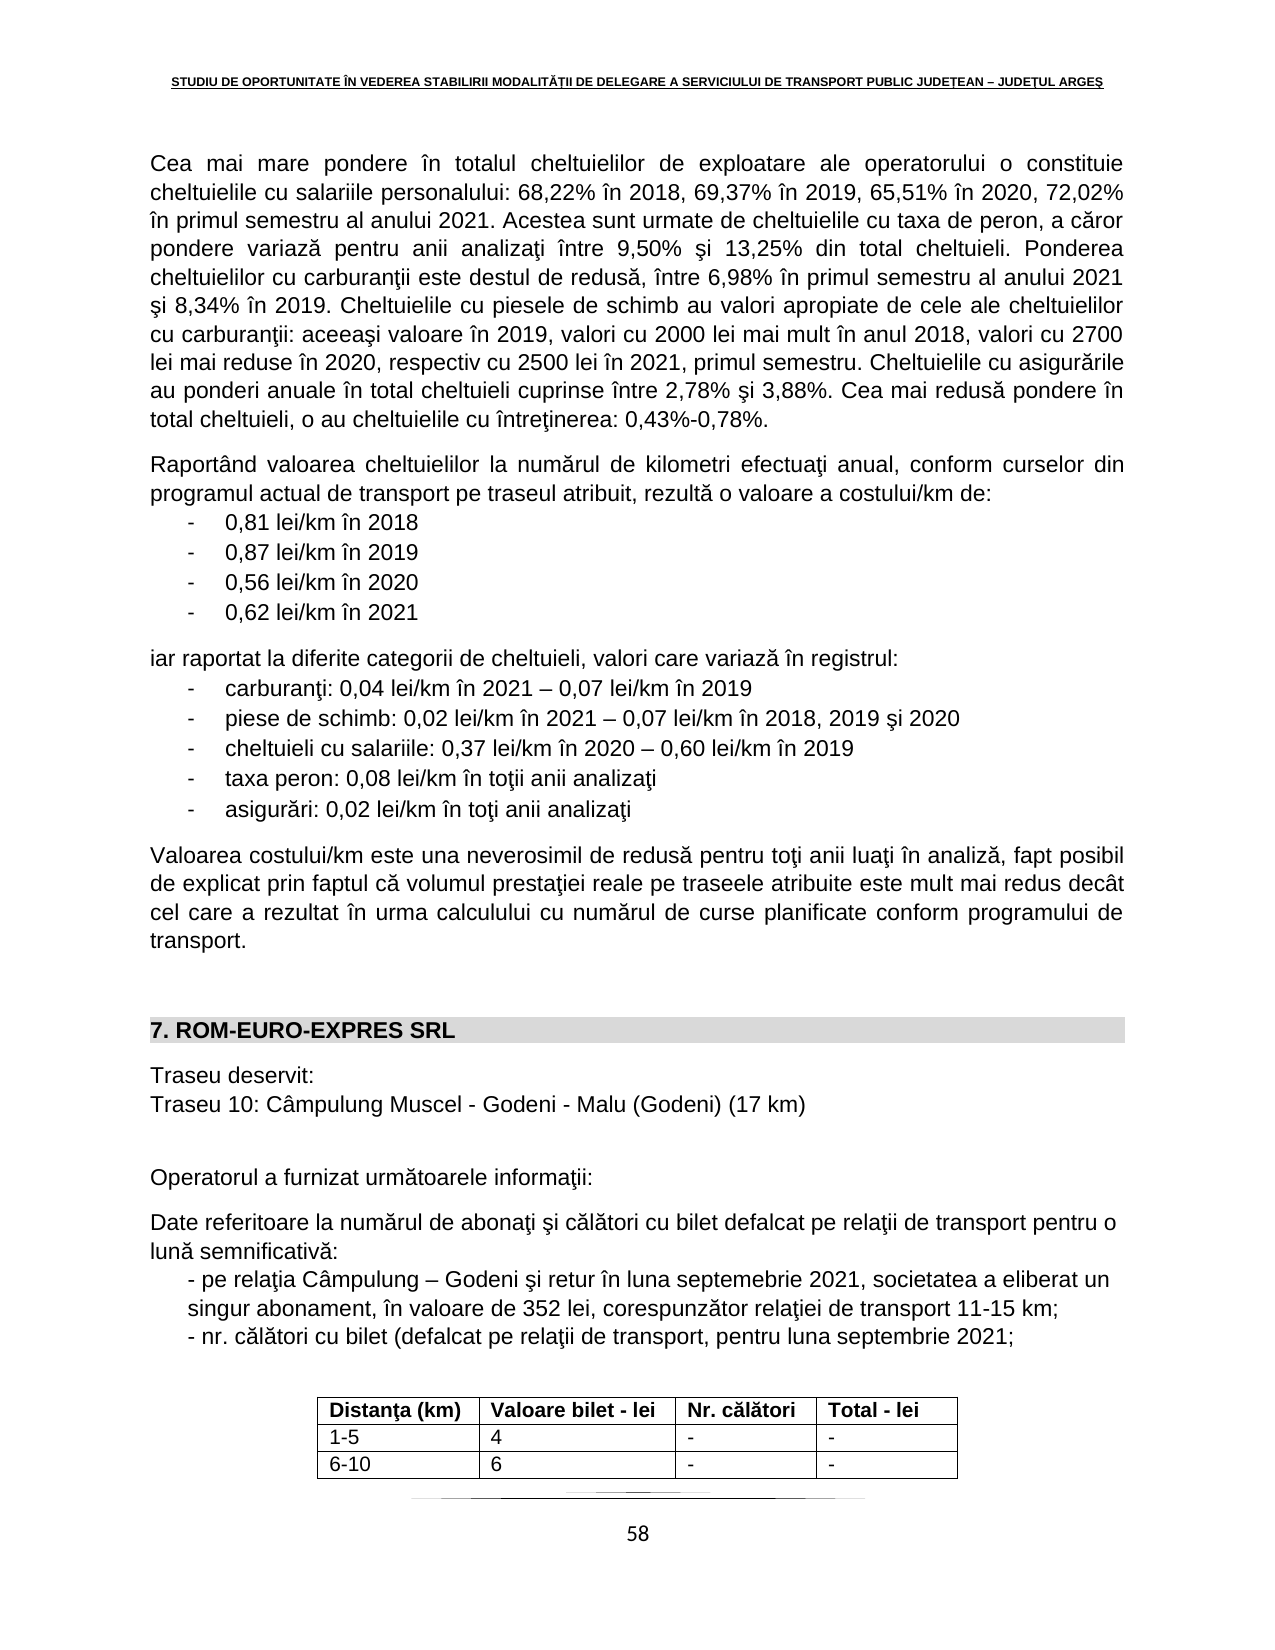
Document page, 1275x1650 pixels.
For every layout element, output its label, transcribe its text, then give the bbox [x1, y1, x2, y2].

list cheltuieli cu salariile: 0,37 lei/km în 2020 – 0,60 lei/km în 2019 [187, 734, 1125, 762]
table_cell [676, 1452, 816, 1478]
list 0,56 lei/km în 2020 [187, 568, 1125, 596]
list 0,87 lei/km în 2019 [187, 538, 1125, 566]
text Traseu deservit: [150, 1062, 1125, 1088]
text Raportând valoarea cheltuielilor la numărul de kilometri efectuaţi anual, conform curselor din programul actual de transport pe traseul atribuit, rezultă o valoare a costului/km de: [150, 451, 1125, 506]
list 0,81 lei/km în 2018 [187, 508, 1125, 536]
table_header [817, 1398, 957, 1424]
list - nr. călători cu bilet (defalcat pe relaţii de transport, pentru luna septembrie 2021; [187, 1323, 1125, 1349]
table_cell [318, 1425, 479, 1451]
list - pe relaţia Câmpulung – Godeni şi retur în luna septemebrie 2021, societatea a eliberat un singur abonament, în valoare de 352 lei, corespunzător relaţiei de transport 11-15 km; [187, 1266, 1125, 1321]
text Traseu 10: Câmpulung Muscel - Godeni - Malu (Godeni) (17 km) [150, 1091, 1125, 1117]
list asigurări: 0,02 lei/km în toţi anii analizaţi [187, 795, 1125, 823]
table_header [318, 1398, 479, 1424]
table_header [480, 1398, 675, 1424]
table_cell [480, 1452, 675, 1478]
text Valoarea costului/km este una neverosimil de redusă pentru toţi anii luaţi în analiză, fapt posibil de explicat prin faptul că volumul prestaţiei reale pe traseele atribuite este mult mai redus decât cel care a rezultat în urma calculului cu numărul de curse planificate conform programului de transport. [150, 842, 1125, 953]
list taxa peron: 0,08 lei/km în toţii anii analizaţi [187, 764, 1125, 792]
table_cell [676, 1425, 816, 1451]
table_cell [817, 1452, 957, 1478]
text Date referitoare la numărul de abonaţi şi călători cu bilet defalcat pe relaţii de transport pentru o lună semnificativă: [150, 1209, 1125, 1264]
text Cea mai mare pondere în totalul cheltuielilor de exploatare ale operatorului o constituie cheltuielile cu salariile personalului: 68,22% în 2018, 69,37% în 2019, 65,51% în 2020, 72,02% în primul semestru al anului 2021. Acestea sunt urmate de cheltuielile cu taxa de peron, a căror pondere variază pentru anii analizaţi între 9,50% şi 13,25% din total cheltuieli. Ponderea cheltuielilor cu carburanţii este destul de redusă, între 6,98% în primul semestru al anului 2021 şi 8,34% în 2019. Cheltuielile cu piesele de schimb au valori apropiate de cele ale cheltuielilor cu carburanţii: aceeaşi valoare în 2019, valori cu 2000 lei mai mult în anul 2018, valori cu 2700 lei mai reduse în 2020, respectiv cu 2500 lei în 2021, primul semestru. Cheltuielile cu asigurările au ponderi anuale în total cheltuieli cuprinse între 2,78% şi 3,88%. Cea mai redusă pondere în total cheltuieli, o au cheltuielile cu întreţinerea: 0,43%-0,78%. [150, 150, 1125, 432]
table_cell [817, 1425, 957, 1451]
list carburanţi: 0,04 lei/km în 2021 – 0,07 lei/km în 2019 [187, 674, 1125, 702]
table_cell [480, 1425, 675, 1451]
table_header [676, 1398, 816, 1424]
text 7. ROM-EURO-EXPRES SRL [150, 1017, 1125, 1043]
list piese de schimb: 0,02 lei/km în 2021 – 0,07 lei/km în 2018, 2019 şi 2020 [187, 704, 1125, 732]
text Operatorul a furnizat următoarele informaţii: [150, 1164, 1125, 1191]
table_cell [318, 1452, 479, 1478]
list 0,62 lei/km în 2021 [187, 598, 1125, 627]
text iar raportat la diferite categorii de cheltuieli, valori care variază în registrul: [150, 645, 1125, 672]
